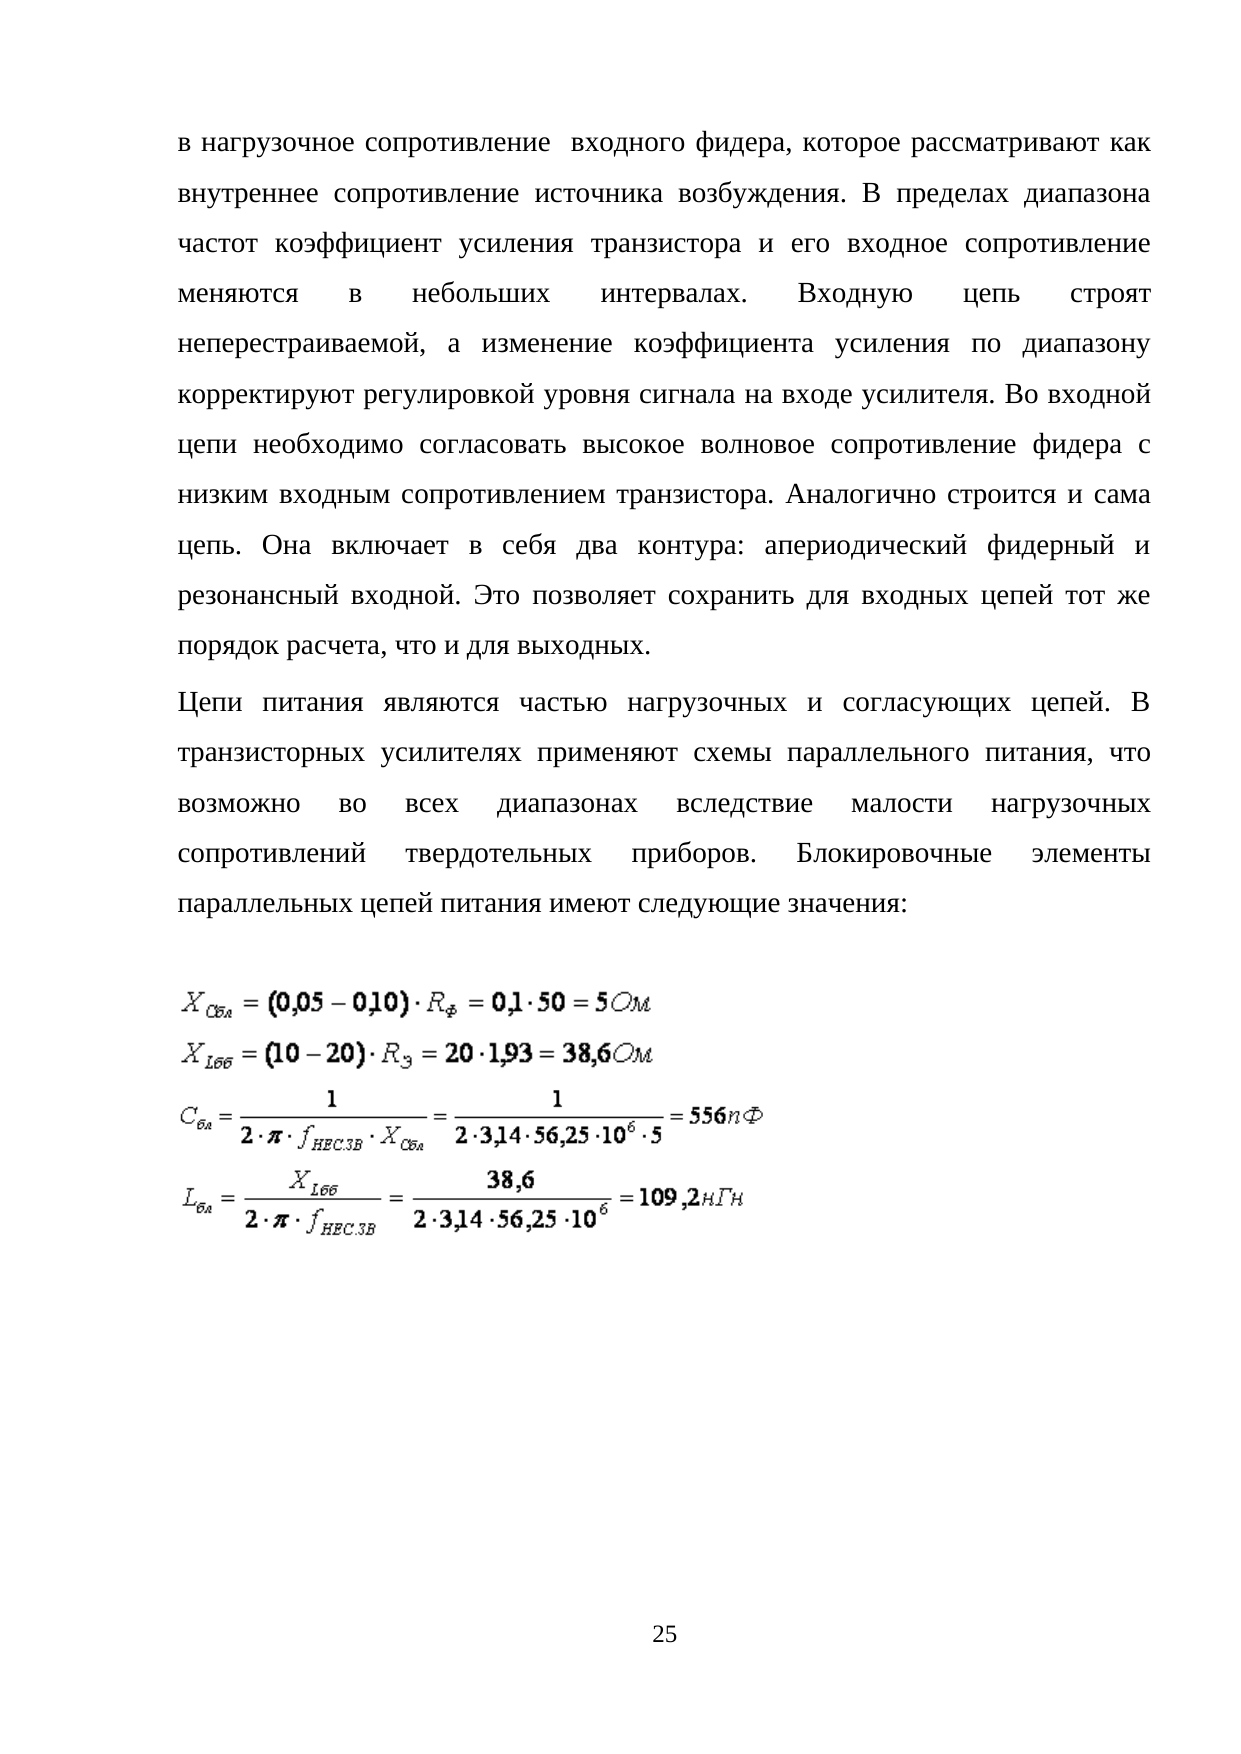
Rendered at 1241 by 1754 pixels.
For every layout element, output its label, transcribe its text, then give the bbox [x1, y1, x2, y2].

picture [177, 1032, 656, 1077]
text в нагрузочное сопротивление входного фидера, которое рассматривают как внутреннее сопротивление источника возбуждения. В пределах диапазона частот коэффициент усиления транзистора и его входное сопротивление меняются в небольших интервалах. Входную цепь строят неперестраиваемой, а изменение коэффициента усиления по диапазону корректируют регулировкой уровня сигнала на входе усилителя. Во входной цепи необходимо согласовать высокое волновое сопротивление фидера с низким входным сопротивлением транзистора. Аналогично строится и сама цепь. Она включает в себя два контура: апериодический фидерный и резонансный входной. Это позволяет сохранить для входных цепей тот же порядок расчета, что и для выходных. [177, 124, 1152, 661]
picture [177, 1162, 750, 1241]
picture [177, 1082, 767, 1156]
text Цепи питания являются частью нагрузочных и согласующих цепей. В транзисторных усилителях применяют схемы параллельного питания, что возможно во всех диапазонах вследствие малости нагрузочных сопротивлений твердотельных приборов. Блокировочные элементы параллельных цепей питания имеют следующие значения: [177, 684, 1152, 919]
picture [177, 981, 654, 1026]
